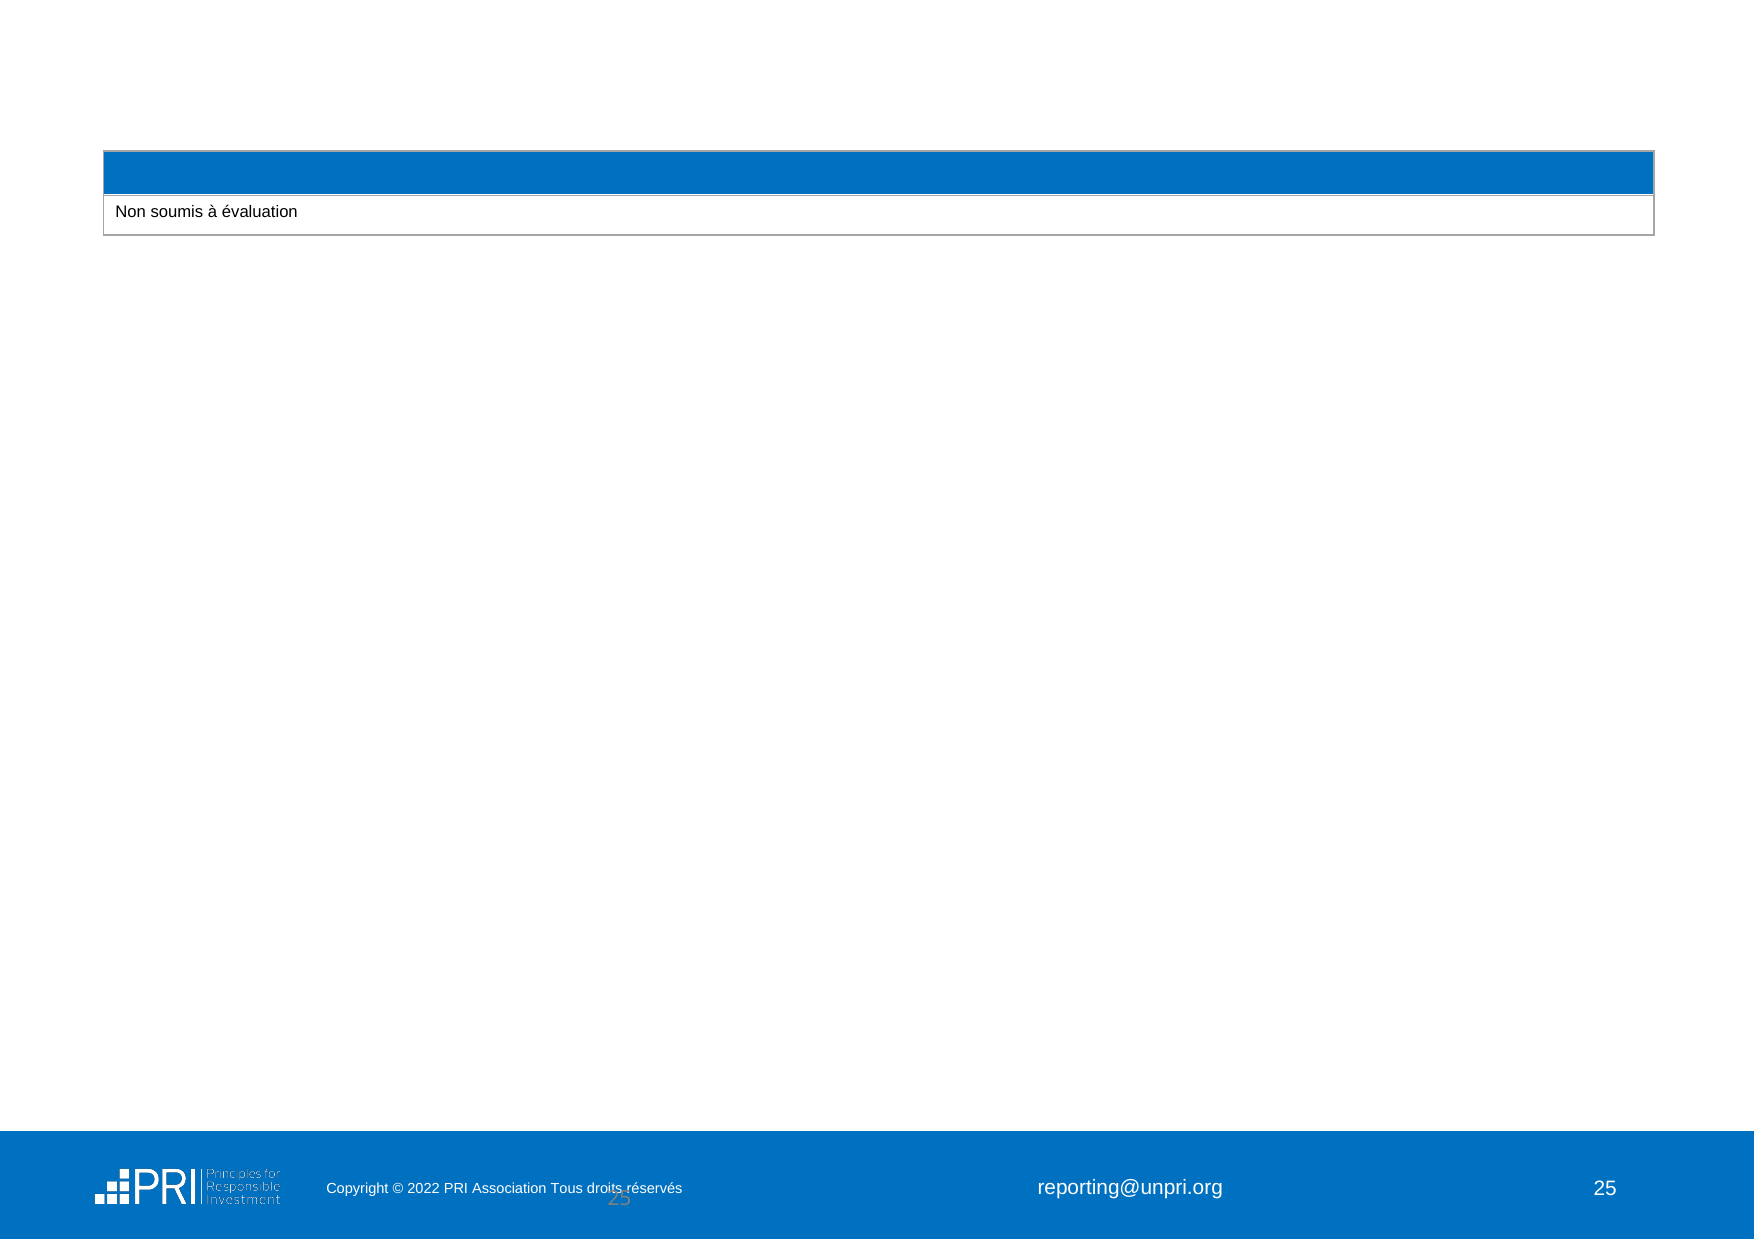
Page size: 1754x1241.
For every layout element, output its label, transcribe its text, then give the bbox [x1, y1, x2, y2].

table_cell Évaluation [104, 152, 1653, 194]
picture [92, 1166, 282, 1207]
table_cell Non soumis à évaluation [104, 196, 1653, 234]
